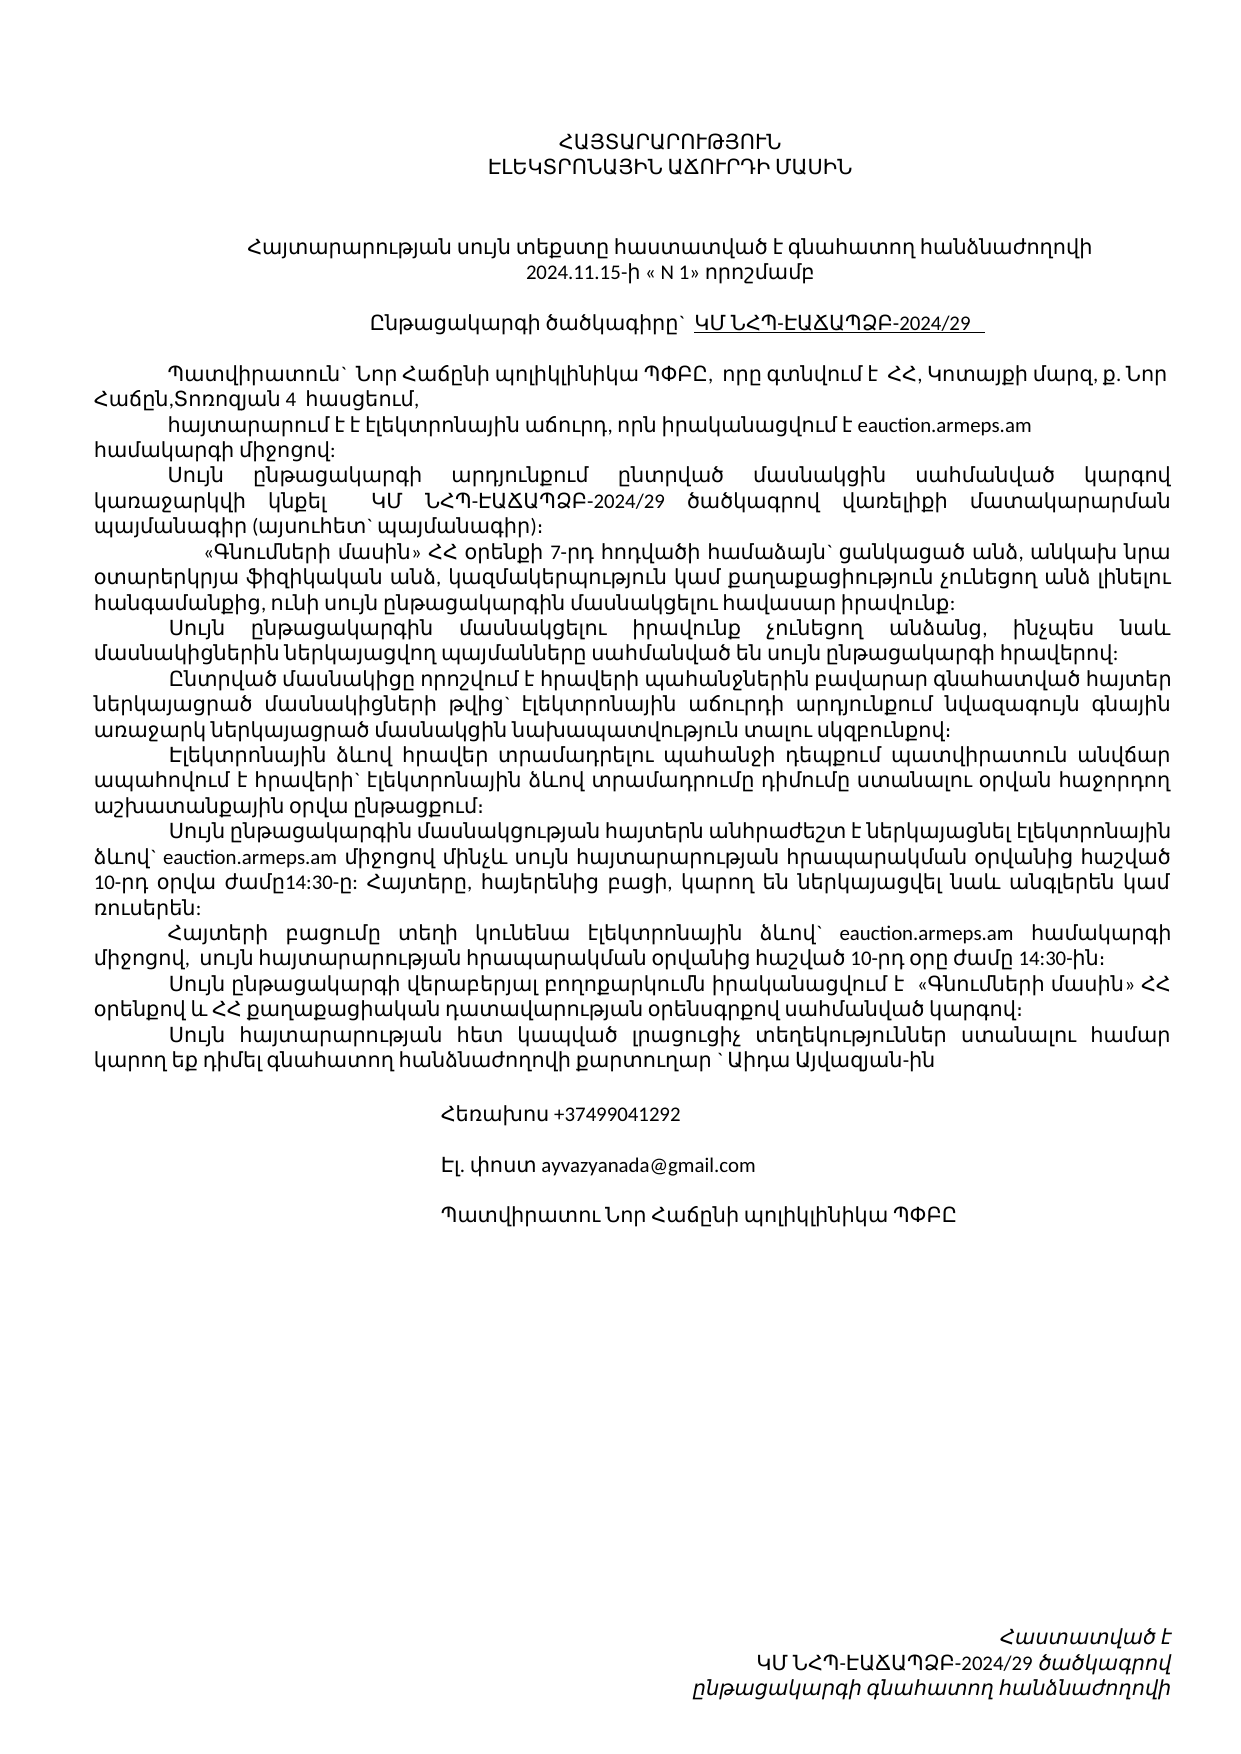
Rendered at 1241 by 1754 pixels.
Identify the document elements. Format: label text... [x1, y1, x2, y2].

text Սույն հայտարարության հետ կապված լրացուցիչ տեղեկություններ ստանալու համար կարող եք դիմել գնահատող հանձնաժողովի քարտուղար ` Աիդա Այվազյան-ին [94, 1022, 1171, 1073]
text Պատվիրատուն` Նոր Հաճընի պոլիկլինիկա ՊՓԲԸ, որը գտնվում է ՀՀ, Կոտայքի մարզ, ք. Նոր Հաճըն,Տոռոզյան 4 հասցեում, [94, 361, 1171, 412]
text ընթացակարգի գնահատող հանձնաժողովի [94, 1675, 1171, 1701]
text Ընտրված մասնակիցը որոշվում է հրավերի պահանջներին բավարար գնահատված հայտեր ներկայացրած մասնակիցների թվից` էլեկտրոնային աճուրդի արդյունքում նվազագույն գնային առաջարկ ներկայացրած մասնակցին նախապատվություն տալու սկզբունքով։ [94, 666, 1171, 742]
text Հայտարարության սույն տեքստը հաստատված է գնահատող հանձնաժողովի [94, 234, 1171, 259]
text Հեռախոս +37499041292 [94, 1101, 1171, 1126]
text Սույն ընթացակարգին մասնակցության հայտերն անհրաժեշտ է ներկայացնել էլեկտրոնային ձևով` eauction.armeps.am միջոցով մինչև սույն հայտարարության հրապարակման օրվանից հաշված 10-րդ օրվա ժամը14:30-ը: Հայտերը, հայերենից բացի, կարող են ներկայացվել նաև անգլերեն կամ ռուսերեն: [94, 818, 1171, 920]
text ՀԱՅՏԱՐԱՐՈՒԹՅՈՒՆ [94, 129, 1171, 154]
text Սույն ընթացակարգին մասնակցելու իրավունք չունեցող անձանց, ինչպես նաև մասնակիցներին ներկայացվող պայմանները սահմանված են սույն ընթացակարգի հրավերով: [94, 615, 1171, 666]
text Հաստատված է [94, 1624, 1171, 1650]
text 2024.11.15 -ի « N 1» որոշմամբ [94, 259, 1171, 285]
text Պատվիրատու Նոր Հաճընի պոլիկլինիկա ՊՓԲԸ [94, 1203, 1171, 1228]
text Էլեկտրոնային ձևով հրավեր տրամադրելու պահանջի դեպքում պատվիրատուն անվճար ապահովում է հրավերի` էլեկտրոնային ձևով տրամադրումը դիմումը ստանալու օրվան հաջորդող աշխատանքային օրվա ընթացքում։ [94, 742, 1171, 818]
text ԿՄ ՆՀՊ-ԷԱՃԱՊՁԲ-2024/29 ծածկագրով [94, 1650, 1171, 1675]
text Սույն ընթացակարգի վերաբերյալ բողոքարկումն իրականացվում է «Գնումների մասին» ՀՀ օրենքով և ՀՀ քաղաքացիական դատավարության օրենսգրքով սահմանված կարգով։ [94, 971, 1171, 1022]
text Հայտերի բացումը տեղի կունենա էլեկտրոնային ձևով` eauction.armeps.am համակարգի միջոցով, սույն հայտարարության հրապարակման օրվանից հաշված 10-րդ օրը ժամը 14:30-ին։ [94, 920, 1171, 971]
text Ընթացակարգի ծածկագիրը` ԿՄ ՆՀՊ-ԷԱՃԱՊՁԲ-2024/29 [94, 310, 1171, 336]
text հայտարարում է է էլեկտրոնային աճուրդ, որն իրականացվում է eauction.armeps.am համակարգի միջոցով: [94, 412, 1171, 463]
text Սույն ընթացակարգի արդյունքում ընտրված մասնակցին սահմանված կարգով կառաջարկվի կնքել ԿՄ ՆՀՊ-ԷԱՃԱՊՁԲ-2024/29 ծածկագրով վառելիքի մատակարարման պայմանագիր (այսուհետ` պայմանագիր)։ [94, 463, 1171, 539]
text ԷԼԵԿՏՐՈՆԱՅԻՆ ԱՃՈՒՐԴԻ ՄԱՍԻՆ [94, 154, 1171, 180]
text Էլ. փոստ ayvazyanada@gmail.com [94, 1152, 1171, 1177]
text «Գնումների մասին» ՀՀ օրենքի 7-րդ հոդվածի համաձայն` ցանկացած անձ, անկախ նրա օտարերկրյա ֆիզիկական անձ, կազմակերպություն կամ քաղաքացիություն չունեցող անձ լինելու հանգամանքից, ունի սույն ընթացակարգին մասնակցելու հավասար իրավունք: [94, 539, 1171, 615]
